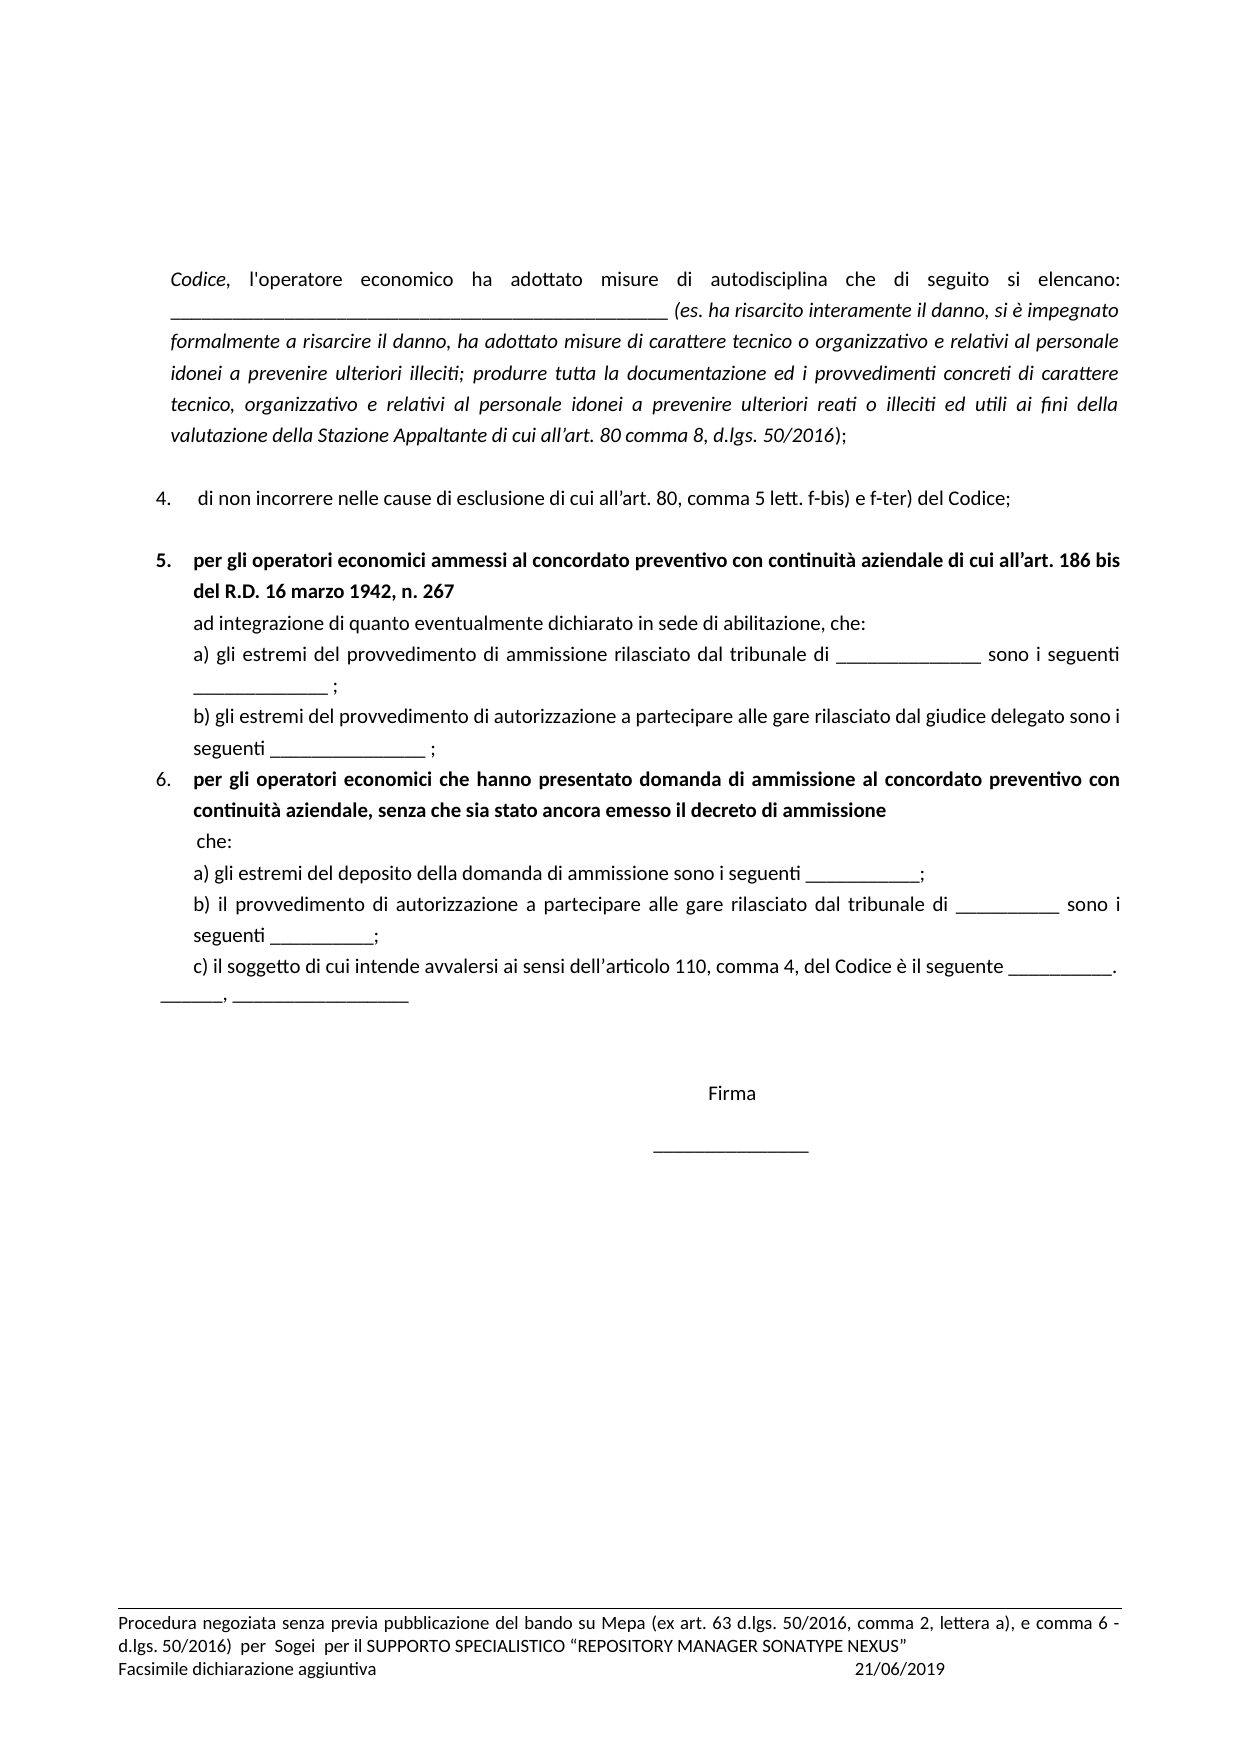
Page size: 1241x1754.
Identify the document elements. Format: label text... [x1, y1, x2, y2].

text c) il soggetto di cui intende avvalersi ai sensi dell’articolo 110, comma 4, del Codice è il seguente __________. [193, 949, 1122, 980]
text che: [118, 824, 1122, 855]
list per gli operatori economici ammessi al concordato preventivo con continuità aziendale di cui all’art. 186 bis del R.D. 16 marzo 1942, n. 267 [156, 542, 1122, 605]
text Firma [174, 1080, 1122, 1105]
text ______, _________________ [118, 980, 1122, 1005]
text a) gli estremi del deposito della domanda di ammissione sono i seguenti ___________; [193, 855, 1122, 886]
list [170, 261, 1122, 449]
text ad integrazione di quanto eventualmente dichiarato in sede di abilitazione, che: [193, 605, 1122, 636]
text b) il provvedimento di autorizzazione a partecipare alle gare rilasciato dal tribunale di __________ sono i seguenti __________; [193, 886, 1122, 949]
text _______________ [118, 1130, 1122, 1155]
text a) gli estremi del provvedimento di ammissione rilasciato dal tribunale di ______________ sono i seguenti _____________ ; [193, 636, 1122, 699]
list per gli operatori economici che hanno presentato domanda di ammissione al concordato preventivo con continuità aziendale, senza che sia stato ancora emesso il decreto di ammissione [156, 761, 1122, 824]
list di non incorrere nelle cause di esclusione di cui all’art. 80, comma 5 lett. f-bis) e f-ter) del Codice; [156, 480, 1122, 511]
text b) gli estremi del provvedimento di autorizzazione a partecipare alle gare rilasciato dal giudice delegato sono i seguenti _______________ ; [193, 699, 1122, 761]
